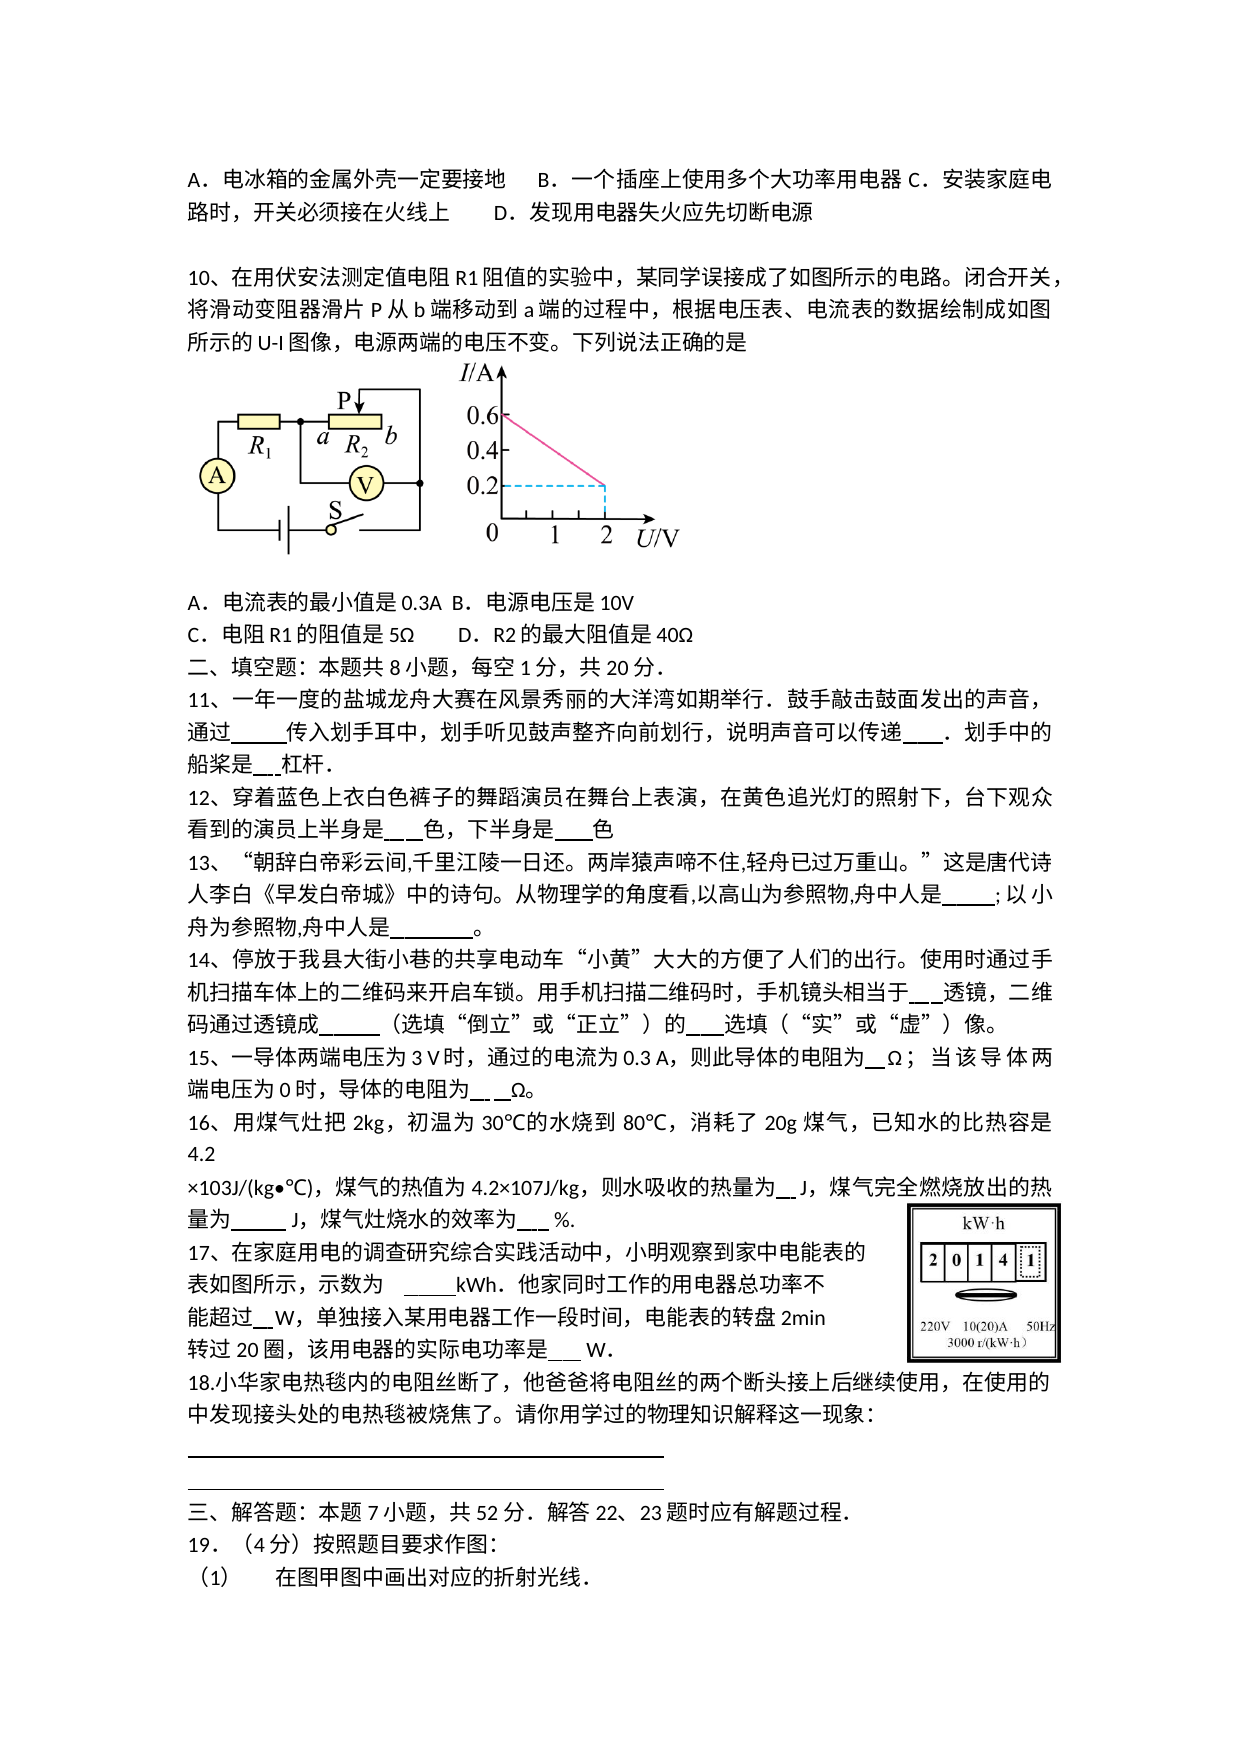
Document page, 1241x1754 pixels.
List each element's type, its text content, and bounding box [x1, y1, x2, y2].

text 17、在家庭用电的调查研究综合实践活动中，小明观察到家中电能表的 [187, 1234, 1053, 1267]
text 表如图所示，示数为 kWh．他家同时工作的用电器总功率不 [187, 1267, 1053, 1299]
text 10、在用伏安法测定值电阻R1阻值的实验中，某同学误接成了如图所示的电路。闭合开关，将滑动变阻器滑片P从b端移动到a端的过程中，根据电压表、电流表的数据绘制成如图所示的U-I图像，电源两端的电压不变。下列说法正确的是 [187, 259, 1053, 357]
text 12、穿着蓝色上衣白色裤子的舞蹈演员在舞台上表演，在黄色追光灯的照射下，台下观众看到的演员上半身是 色，下半身是 色 [187, 779, 1053, 844]
picture [192, 357, 685, 561]
text 转过 20 圈，该用电器的实际电功率是 W． [187, 1332, 1053, 1364]
text A．电冰箱的金属外壳一定要接地 B．一个插座上使用多个大功率用电器C．安装家庭电路时，开关必须接在火线上 D．发现用电器失火应先切断电源 [187, 162, 1053, 227]
text 15、一导体两端电压为3 V时，通过的电流为0.3 A，则此导体的电阻为 Ω；当该导体两端电压为0时，导体的电阻为 Ω。 [187, 1039, 1053, 1104]
picture [1053, 1201, 1063, 1363]
text 18.小华家电热毯内的电阻丝断了，他爸爸将电阻丝的两个断头接上后继续使用，在使用的中发现接头处的电热毯被烧焦了。请你用学过的物理知识解释这一现象： [187, 1364, 1053, 1429]
text 14、停放于我县大街小巷的共享电动车“小黄”大大的方便了人们的出行。使用时通过手机扫描车体上的二维码来开启车锁。用手机扫描二维码时，手机镜头相当于 透镜，二维码通过透镜成 （选填“倒立”或“正立”）的 选填（“实”或“虚”）像。 [187, 942, 1053, 1039]
text 11、一年一度的盐城龙舟大赛在风景秀丽的大洋湾如期举行．鼓手敲击鼓面发出的声音，通过 传入划手耳中，划手听见鼓声整齐向前划行，说明声音可以传递 ．划手中的船桨是 杠杆． [187, 682, 1053, 779]
text C．电阻R1的阻值是5Ω D．R2的最大阻值是40Ω [187, 617, 1053, 649]
text 19．（4 分）按照题目要求作图： [187, 1527, 1053, 1559]
text A．电流表的最小值是0.3A B．电源电压是10V [187, 584, 1053, 617]
text 16、用煤气灶把 2kg，初温为 30℃的水烧到 80℃，消耗了 20g 煤气，已知水的比热容是 4.2 [187, 1104, 1053, 1169]
text 13、“朝辞白帝彩云间,千里江陵一日还。两岸猿声啼不住,轻舟已过万重山。”这是唐代诗人李白《早发白帝城》中的诗句。从物理学的角度看,以高山为参照物,舟中人是 ;以小舟为参照物,舟中人是 。 [187, 844, 1053, 942]
text 三、解答题：本题 7 小题，共 52 分．解答 22、23 题时应有解题过程． [187, 1494, 1053, 1527]
text ×103J/(kg•℃)，煤气的热值为 4.2×107J/kg，则水吸收的热量为 J，煤气完全燃烧放出的热量为 J，煤气灶烧水的效率为 %. [187, 1169, 1053, 1234]
text 能超过 W，单独接入某用电器工作一段时间，电能表的转盘 2min [187, 1299, 1053, 1332]
text 二、填空题：本题共 8 小题，每空 1 分，共 20 分． [187, 649, 1053, 682]
text （1） 在图甲图中画出对应的折射光线． [187, 1559, 1053, 1592]
